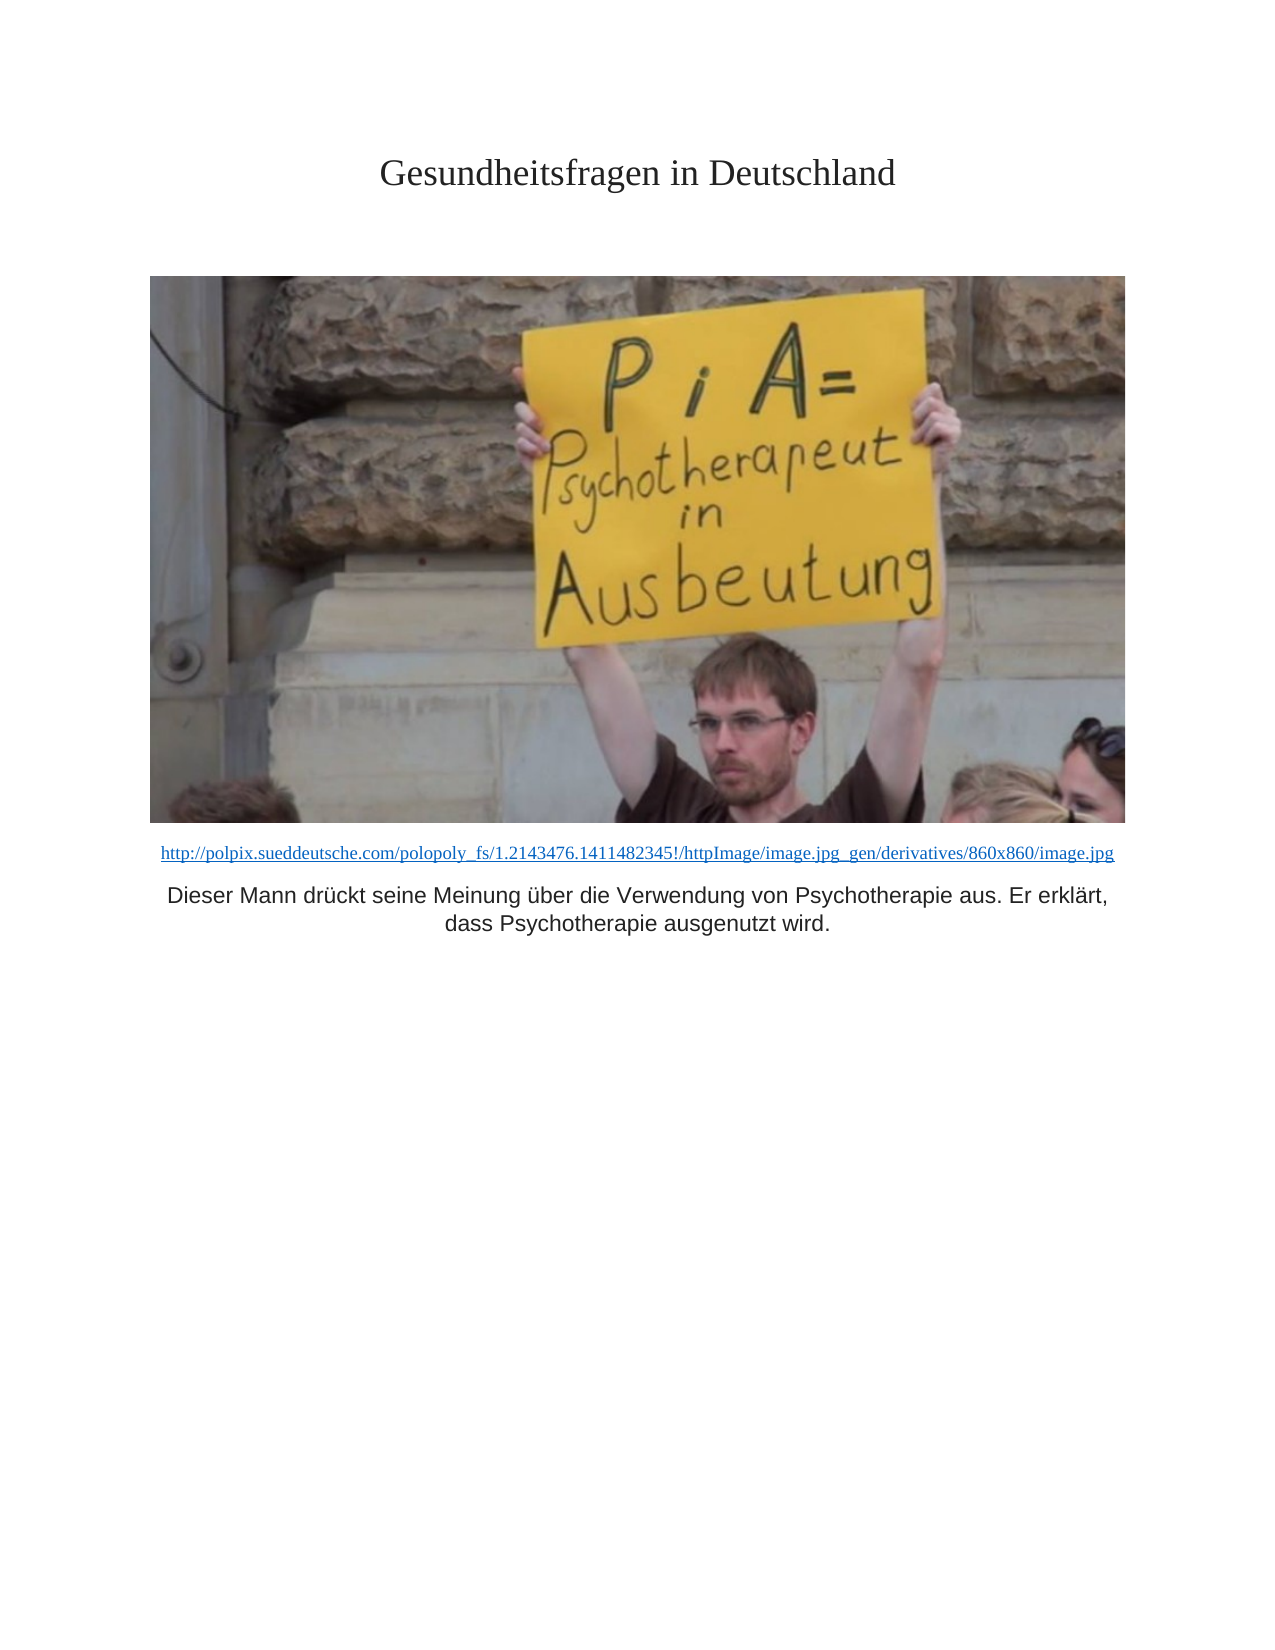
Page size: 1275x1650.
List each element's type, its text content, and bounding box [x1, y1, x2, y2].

text http://polpix.sueddeutsche.com/polopoly_fs/1.2143476.1411482345!/httpImage/image.jpg_gen/derivatives/860x860/image.jpg [150, 842, 1125, 863]
text Gesundheitsfragen in Deutschland [150, 150, 1125, 193]
text Dieser Mann drückt seine Meinung über die Verwendung von Psychotherapie aus. Er erklärt, dass Psychotherapie ausgenutzt wird. [150, 882, 1125, 936]
picture [150, 276, 1125, 823]
